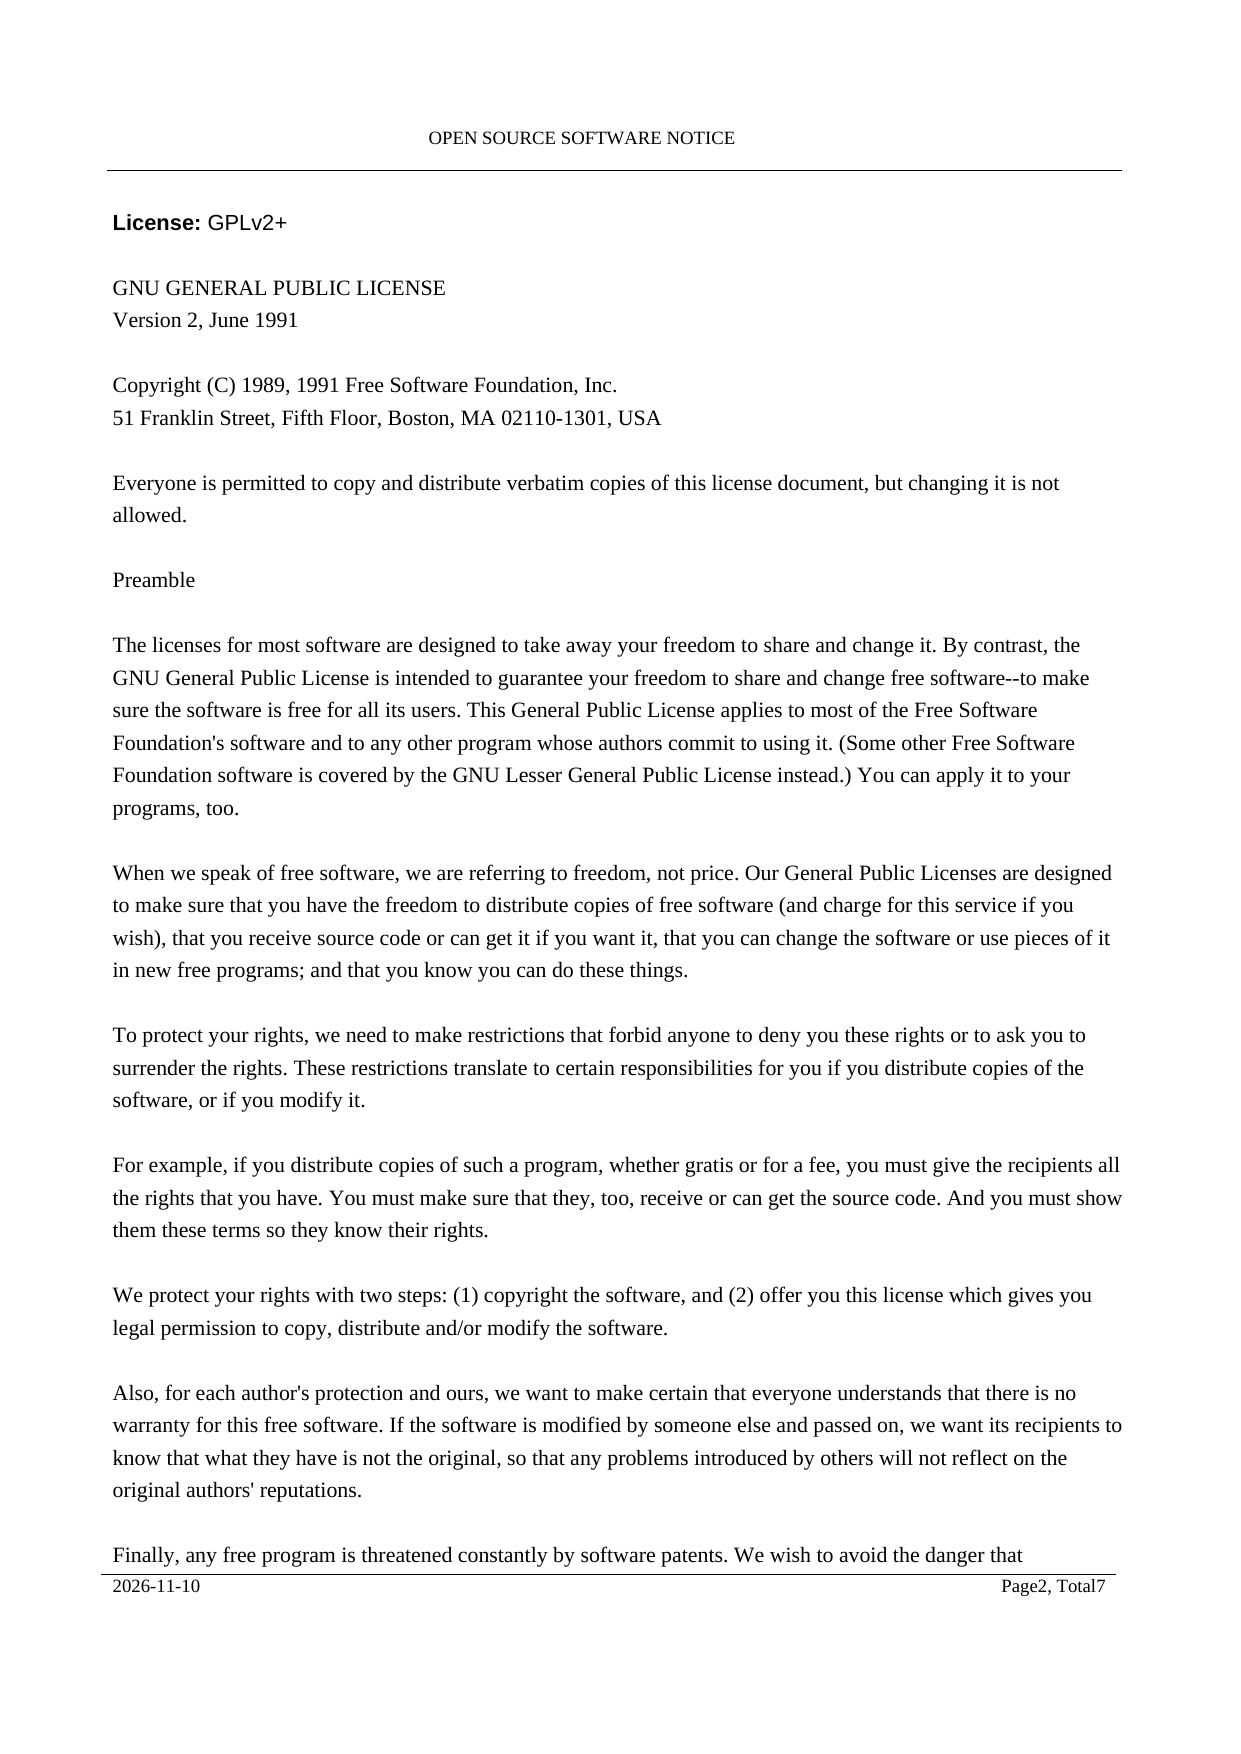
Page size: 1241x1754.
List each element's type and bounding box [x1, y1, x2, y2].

text [112, 206, 1128, 1571]
